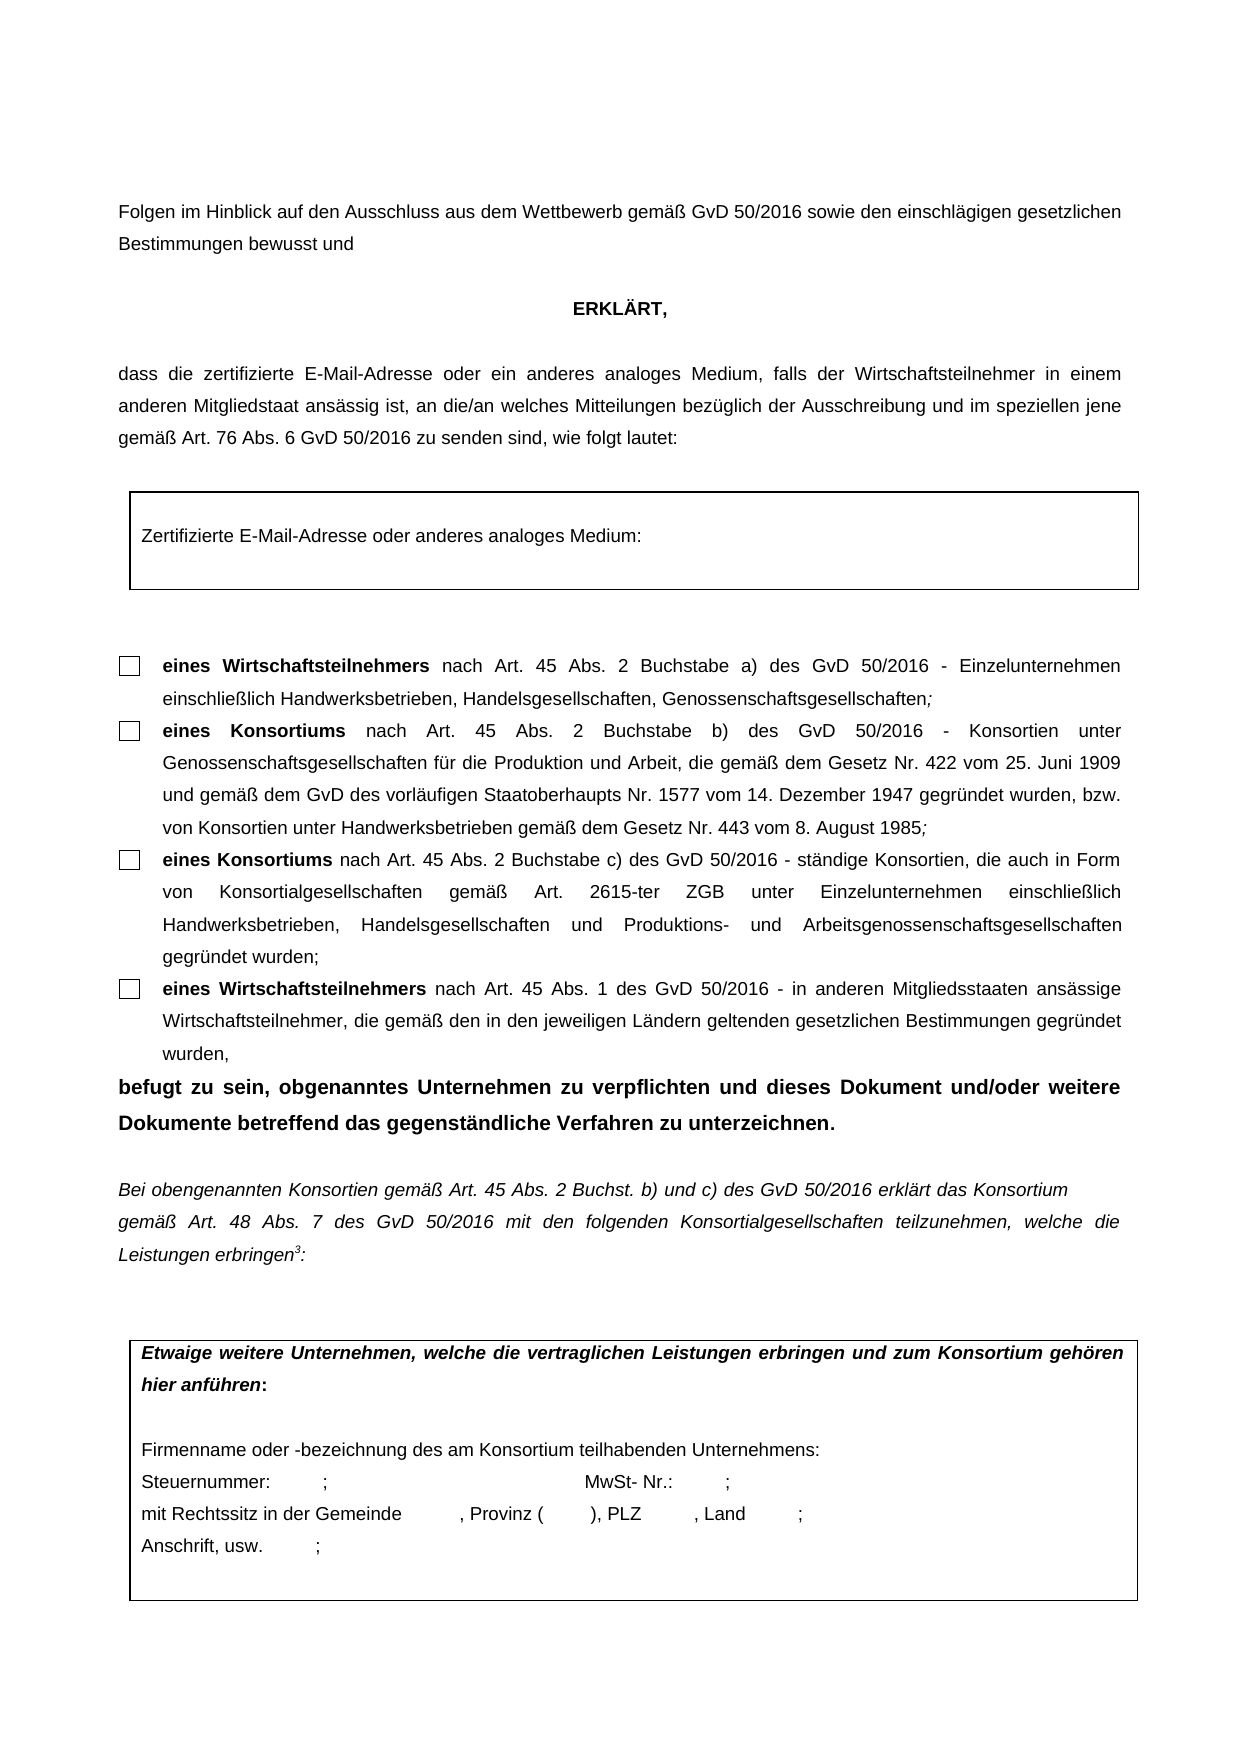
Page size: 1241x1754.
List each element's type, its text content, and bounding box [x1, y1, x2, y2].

text eines Konsortiums nach Art. 45 Abs. 2 Buchstabe b) des GvD 50/2016 - Konsortien unter Genossenschaftsgesellschaften für die Produktion und Arbeit, die gemäß dem Gesetz Nr. 422 vom 25. Juni 1909 und gemäß dem GvD des vorläufigen Staatoberhaupts Nr. 1577 vom 14. Dezember 1947 gegründet wurden, bzw. von Konsortien unter Handwerksbetrieben gemäß dem Gesetz Nr. 443 vom 8. August 1985; [118, 719, 1122, 838]
table_header Zertifizierte E-Mail-Adresse oder anderes analoges Medium: [131, 493, 1138, 589]
text dass die zertifizierte E-Mail-Adresse oder ein anderes analoges Medium, falls der Wirtschaftsteilnehmer in einem anderen Mitgliedstaat ansässig ist, an die/an welches Mitteilungen bezüglich der Ausschreibung und im speziellen jene gemäß Art. 76 Abs. 6 GvD 50/2016 zu senden sind, wie folgt lautet: [118, 362, 1122, 448]
text eines Konsortiums nach Art. 45 Abs. 2 Buchstabe c) des GvD 50/2016 - ständige Konsortien, die auch in Form von Konsortialgesellschaften gemäß Art. 2615-ter ZGB unter Einzelunternehmen einschließlich Handwerksbetrieben, Handelsgesellschaften und Produktions- und Arbeitsgenossenschaftsgesellschaften gegründet wurden; [118, 849, 1122, 967]
text ERKLÄRT, [118, 298, 1122, 319]
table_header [131, 1341, 1137, 1600]
text eines Wirtschaftsteilnehmers nach Art. 45 Abs. 2 Buchstabe a) des GvD 50/2016 - Einzelunternehmen einschließlich Handwerksbetrieben, Handelsgesellschaften, Genossenschaftsgesellschaften; [118, 655, 1122, 709]
text Bei obengenannten Konsortien gemäß Art. 45 Abs. 2 Buchst. b) und c) des GvD 50/2016 erklärt das Konsortium gemäß Art. 48 Abs. 7 des GvD 50/2016 mit den folgenden Konsortialgesellschaften teilzunehmen, welche die Leistungen erbringen: [118, 1179, 1122, 1265]
text befugt zu sein, obgenanntes Unternehmen zu verpflichten und dieses Dokument und/oder weitere Dokumente betreffend das gegenständliche Verfahren zu unterzeichnen. [118, 1075, 1122, 1135]
text eines Wirtschaftsteilnehmers nach Art. 45 Abs. 1 des GvD 50/2016 - in anderen Mitgliedsstaaten ansässige Wirtschaftsteilnehmer, die gemäß den in den jeweiligen Ländern geltenden gesetzlichen Bestimmungen gegründet wurden, [118, 978, 1122, 1064]
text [118, 201, 1122, 255]
